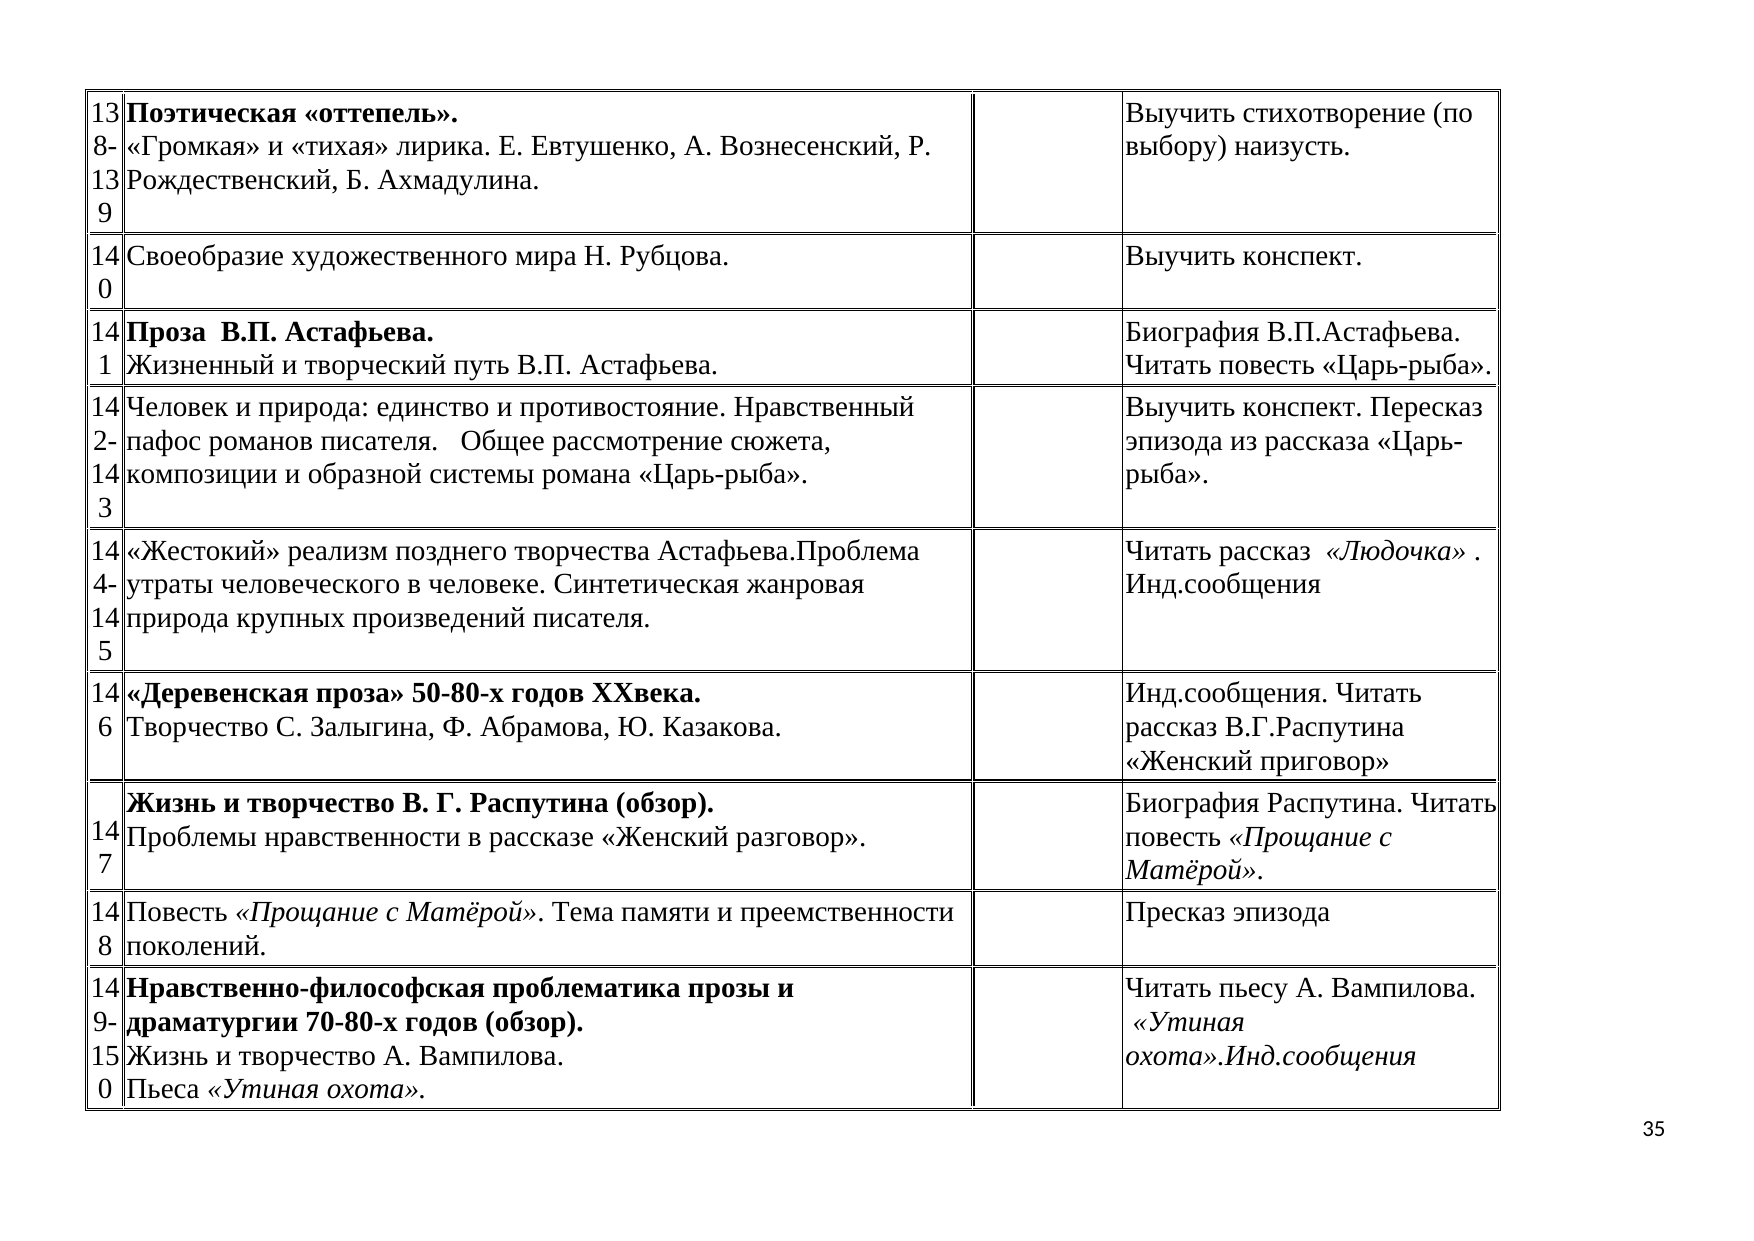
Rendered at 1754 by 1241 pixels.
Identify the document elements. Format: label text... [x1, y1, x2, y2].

table_cell 149-150 [88, 965, 123, 1107]
table_cell 141 [86, 308, 123, 383]
table_cell «Жестокий» реализм позднего творчества Астафьева.Проблема утраты человеческого в человеке. Синтетическая жанровая природа крупных произведений писателя. [125, 530, 971, 669]
table_cell 140 [86, 232, 123, 308]
table_cell [975, 235, 1122, 308]
table_cell Своеобразие художественного мира Н. Рубцова. [125, 235, 971, 308]
table_cell Биография В.П.Астафьева. Читать повесть «Царь-рыба». [1123, 308, 1499, 383]
table_cell Выучить конспект. Пересказ эпизода из рассказа «Царь-рыба». [1123, 384, 1498, 527]
table_cell 148 [88, 889, 122, 964]
table_cell [975, 892, 1122, 964]
table_cell Проза В.П. Астафьева. Жизненный и творческий путь В.П. Астафьева. [125, 311, 971, 383]
table_cell 144-145 [86, 527, 123, 669]
table_cell [975, 783, 1122, 888]
table_cell Выучить конспект. [1123, 232, 1499, 308]
table_cell 146 [88, 670, 122, 779]
table_cell Инд.сообщения. Читать рассказ В.Г.Распутина «Женский приговор» [1123, 670, 1498, 779]
table_cell Нравственно-философская проблематика прозы и драматургии 70-80-х годов (обзор). Жизнь и творчество А. Вампилова. Пьеса «Утиная охота». [124, 965, 973, 1107]
table_cell Выучить стихотворение (по выбору) наизусть. [1123, 92, 1498, 232]
table_cell Поэтическая «оттепель». «Громкая» и «тихая» лирика. Е. Евтушенко, А. Вознесенский, Р. Рождественский, Б. Ахмадулина. [124, 90, 973, 232]
table_cell [975, 673, 1122, 779]
table_cell [975, 311, 1122, 383]
table_cell Человек и природа: единство и противостояние. Нравственный пафос романов писателя. Общее рассмотрение сюжета, композиции и образной системы романа «Царь-рыба». [125, 387, 971, 527]
table_cell [975, 387, 1122, 527]
table_cell 142-143 [88, 384, 122, 527]
table_cell [973, 968, 1122, 1107]
table_cell Жизнь и творчество В. Г. Распутина (обзор). Проблемы нравственности в рассказе «Женский разговор». [125, 783, 971, 888]
table_cell 138-139 [88, 92, 123, 232]
table_cell Пресказ эпизода [1123, 889, 1498, 964]
table_cell Читать пьесу А. Вампилова. «Утиная охота».Инд.сообщения [1123, 965, 1498, 1107]
table_cell Биография Распутина. Читать повесть «Прощание с Матёрой». [1123, 779, 1498, 888]
table_cell «Деревенская проза» 50-80-х годов XXвека. Творчество С. Залыгина, Ф. Абрамова, Ю. Казакова. [125, 673, 971, 779]
table_cell [975, 530, 1122, 669]
table_cell Повесть «Прощание с Матёрой». Тема памяти и преемственности поколений. [125, 892, 971, 964]
table_cell [973, 92, 1122, 232]
table_cell 147 [88, 779, 122, 888]
table_cell Читать рассказ «Людочка» . Инд.сообщения [1123, 527, 1499, 669]
